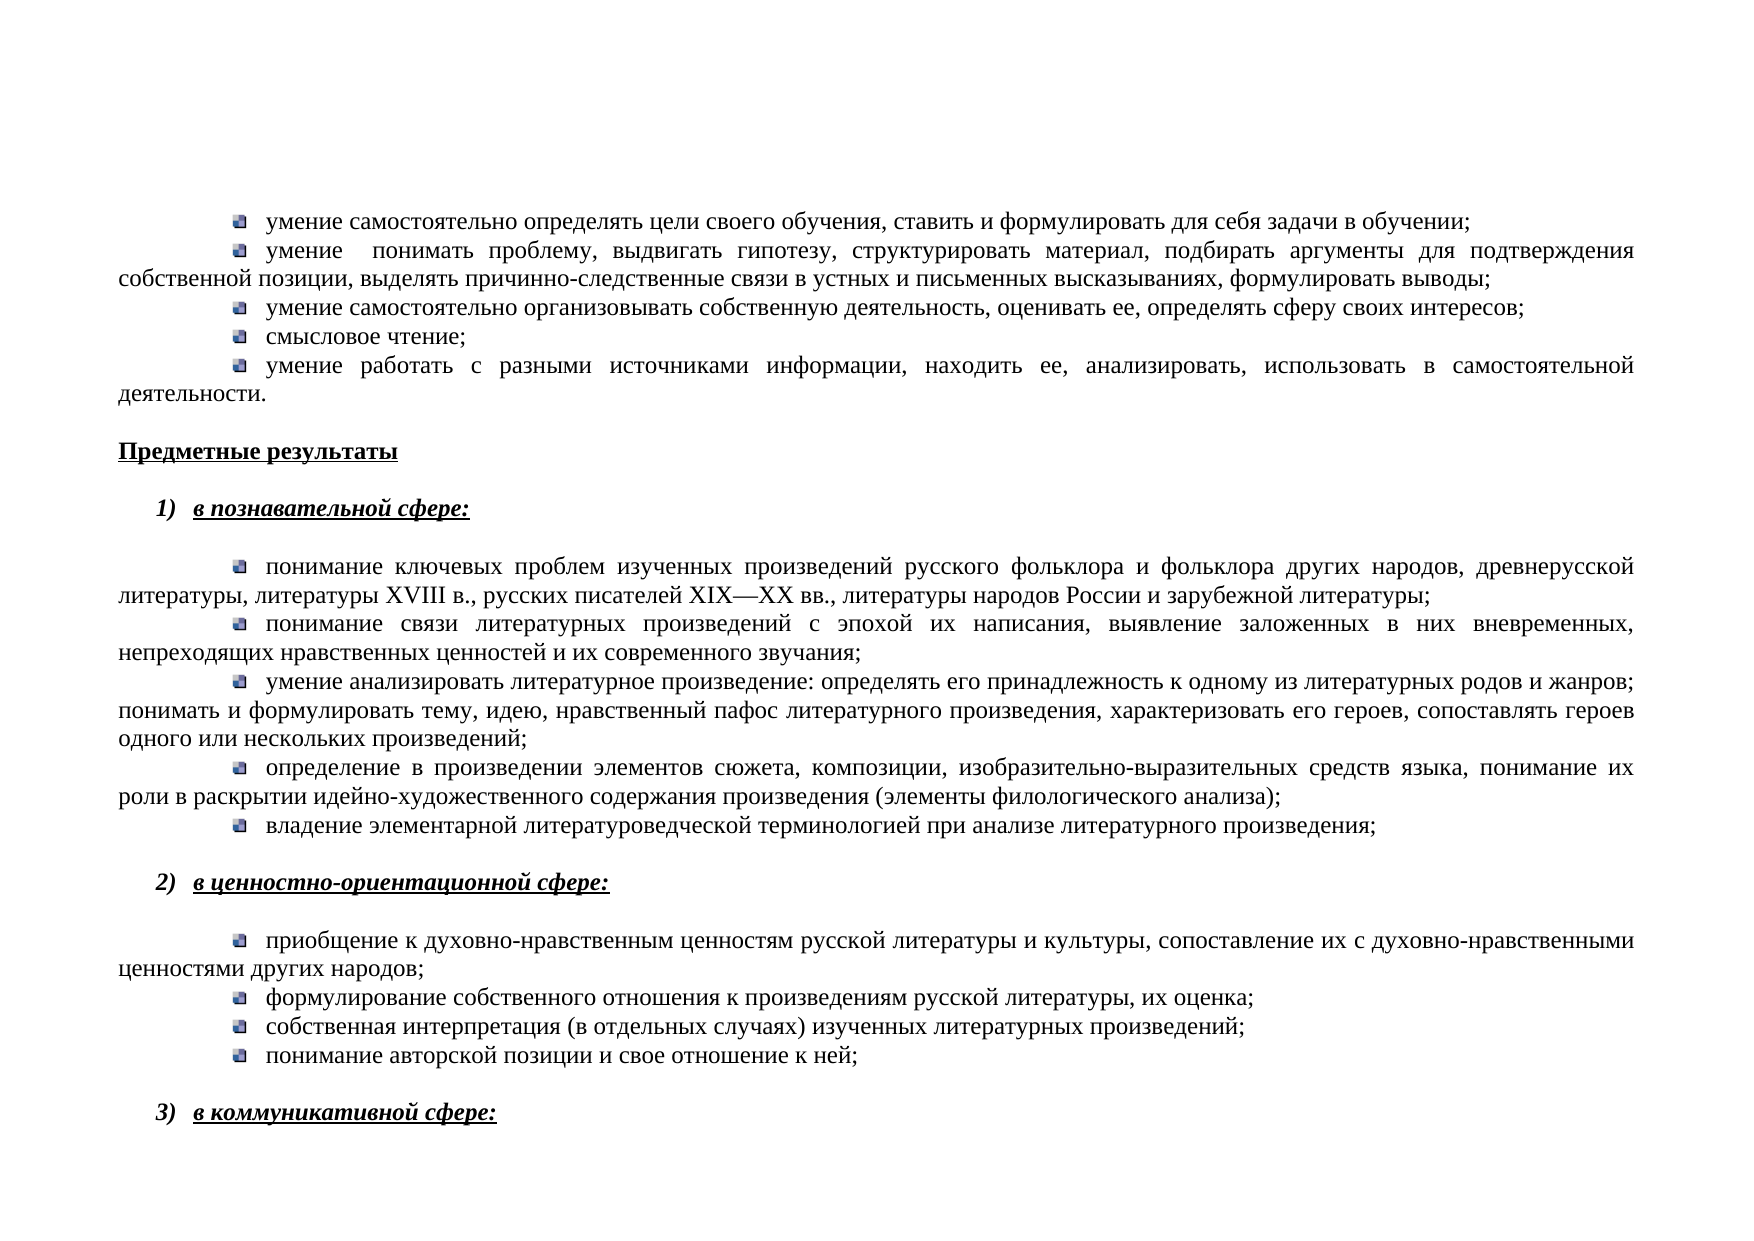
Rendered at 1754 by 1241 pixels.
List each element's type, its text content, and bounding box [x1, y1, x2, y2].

picture [230, 989, 248, 1006]
list собственная интерпретация (в отдельных случаях) изученных литературных произведений; [118, 1011, 1636, 1040]
picture [230, 356, 248, 374]
list в коммуникативной сфере: [156, 1097, 1636, 1126]
list определение в произведении элементов сюжета, композиции, изобразительно-выразительных средств языка, понимание их роли в раскрытии идейно-художественного содержания произведения (элементы филологического анализа); [118, 752, 1636, 810]
picture [230, 1017, 248, 1035]
list умение анализировать литературное произведение: определять его принадлежность к одному из литературных родов и жанров; понимать и формулировать тему, идею, нравственный пафос литературного произведения, характеризовать его героев, сопоставлять героев одного или нескольких произведений; [118, 666, 1636, 752]
list понимание ключевых проблем изученных произведений русского фольклора и фольклора других народов, древнерусской литературы, литературы XVIII в., русских писателей XIX—XX вв., литературы народов России и зарубежной литературы; [118, 551, 1636, 608]
list формулирование собственного отношения к произведениям русской литературы, их оценка; [118, 982, 1636, 1011]
text Предметные результаты [118, 436, 1636, 465]
list умение самостоятельно организовывать собственную деятельность, оценивать ее, определять сферу своих интересов; [118, 292, 1636, 321]
picture [230, 212, 248, 230]
list приобщение к духовно-нравственным ценностям русской литературы и культуры, сопоставление их с духовно-нравственными ценностями других народов; [118, 925, 1636, 982]
picture [230, 816, 248, 834]
list в ценностно-ориентационной сфере: [156, 867, 1636, 896]
list умение работать с разными источниками информации, находить ее, анализировать, использовать в самостоятельной деятельности. [118, 350, 1636, 407]
list понимание связи литературных произведений с эпохой их написания, выявление заложенных в них вневременных, непреходящих нравственных ценностей и их современного звучания; [118, 608, 1636, 666]
list смысловое чтение; [118, 321, 1636, 350]
list понимание авторской позиции и свое отношение к ней; [118, 1040, 1636, 1068]
picture [230, 327, 248, 345]
picture [230, 931, 248, 949]
picture [230, 615, 248, 632]
picture [230, 299, 248, 316]
list умение самостоятельно определять цели своего обучения, ставить и формулировать для себя задачи в обучении; [118, 206, 1636, 235]
picture [230, 241, 248, 259]
picture [230, 759, 248, 776]
list умение понимать проблему, выдвигать гипотезу, структурировать материал, подбирать аргументы для подтверждения собственной позиции, выделять причинно-следственные связи в устных и письменных высказываниях, формулировать выводы; [118, 235, 1636, 292]
picture [230, 672, 248, 690]
list владение элементарной литературоведческой терминологией при анализе литературного произведения; [118, 810, 1636, 838]
list в познавательной сфере: [156, 493, 1636, 522]
picture [230, 1046, 248, 1064]
picture [230, 557, 248, 575]
